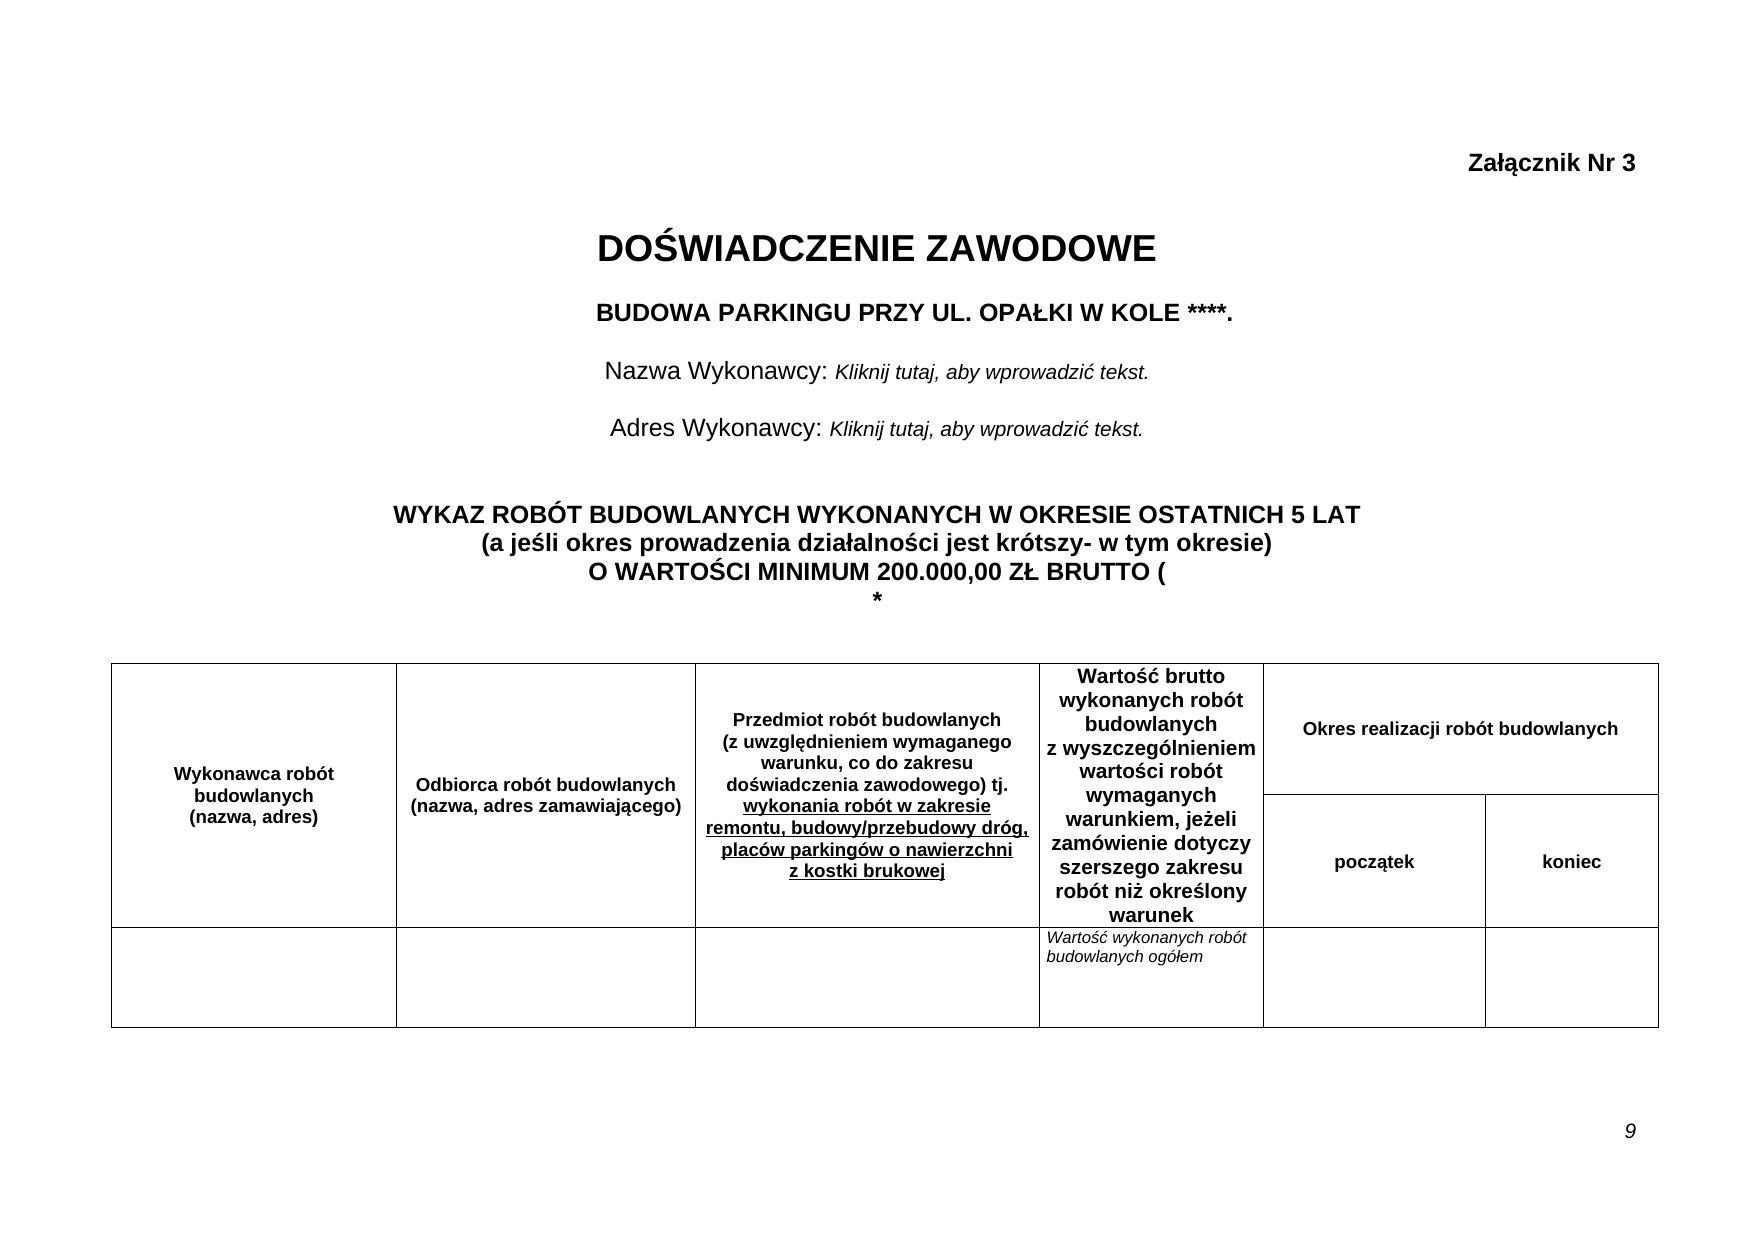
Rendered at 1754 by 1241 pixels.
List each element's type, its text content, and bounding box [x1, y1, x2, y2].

table_header Okres realizacji robót budowlanych [1264, 664, 1658, 794]
text (a jeśli okres prowadzenia działalności jest krótszy- w tym okresie) [118, 528, 1636, 557]
table_cell początek [1264, 795, 1485, 927]
table_header Wartość brutto wykonanych robót budowlanych z wyszczególnieniem wartości robót wymaganych warunkiem, jeżeli zamówienie dotyczy szerszego zakresu robót niż określony warunek [1040, 664, 1263, 927]
table_header Wykonawca robót budowlanych (nazwa, adres) [112, 664, 396, 927]
table_cell [1486, 928, 1658, 1027]
table_header Przedmiot robót budowlanych (z uwzględnieniem wymaganego warunku, co do zakresu doświadczenia zawodowego) tj. wykonania robót w zakresie remontu, budowy/przebudowy dróg, placów parkingów o nawierzchni z kostki brukowej [696, 664, 1039, 927]
table_cell [696, 928, 1039, 1027]
text Nazwa Wykonawcy: [118, 356, 1636, 384]
table_cell [112, 928, 396, 1027]
text BUDOWA PARKINGU PRZY UL. OPAŁKI W KOLE ****. [193, 298, 1636, 327]
table_cell [1264, 928, 1485, 1027]
table_cell [397, 928, 695, 1027]
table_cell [1040, 928, 1263, 1027]
text O WARTOŚCI MINIMUM 200.000,00 ZŁ BRUTTO ( [118, 557, 1636, 586]
text * [118, 586, 1636, 614]
table_header Odbiorca robót budowlanych (nazwa, adres zamawiającego) [397, 664, 695, 927]
subtitle DOŚWIADCZENIE ZAWODOWE [118, 226, 1636, 269]
table_cell koniec [1486, 795, 1658, 927]
text Załącznik Nr 3 [118, 148, 1636, 176]
text Adres Wykonawcy: [118, 413, 1636, 442]
text WYKAZ ROBÓT BUDOWLANYCH WYKONANYCH W OKRESIE OSTATNICH 5 LAT [118, 499, 1636, 528]
